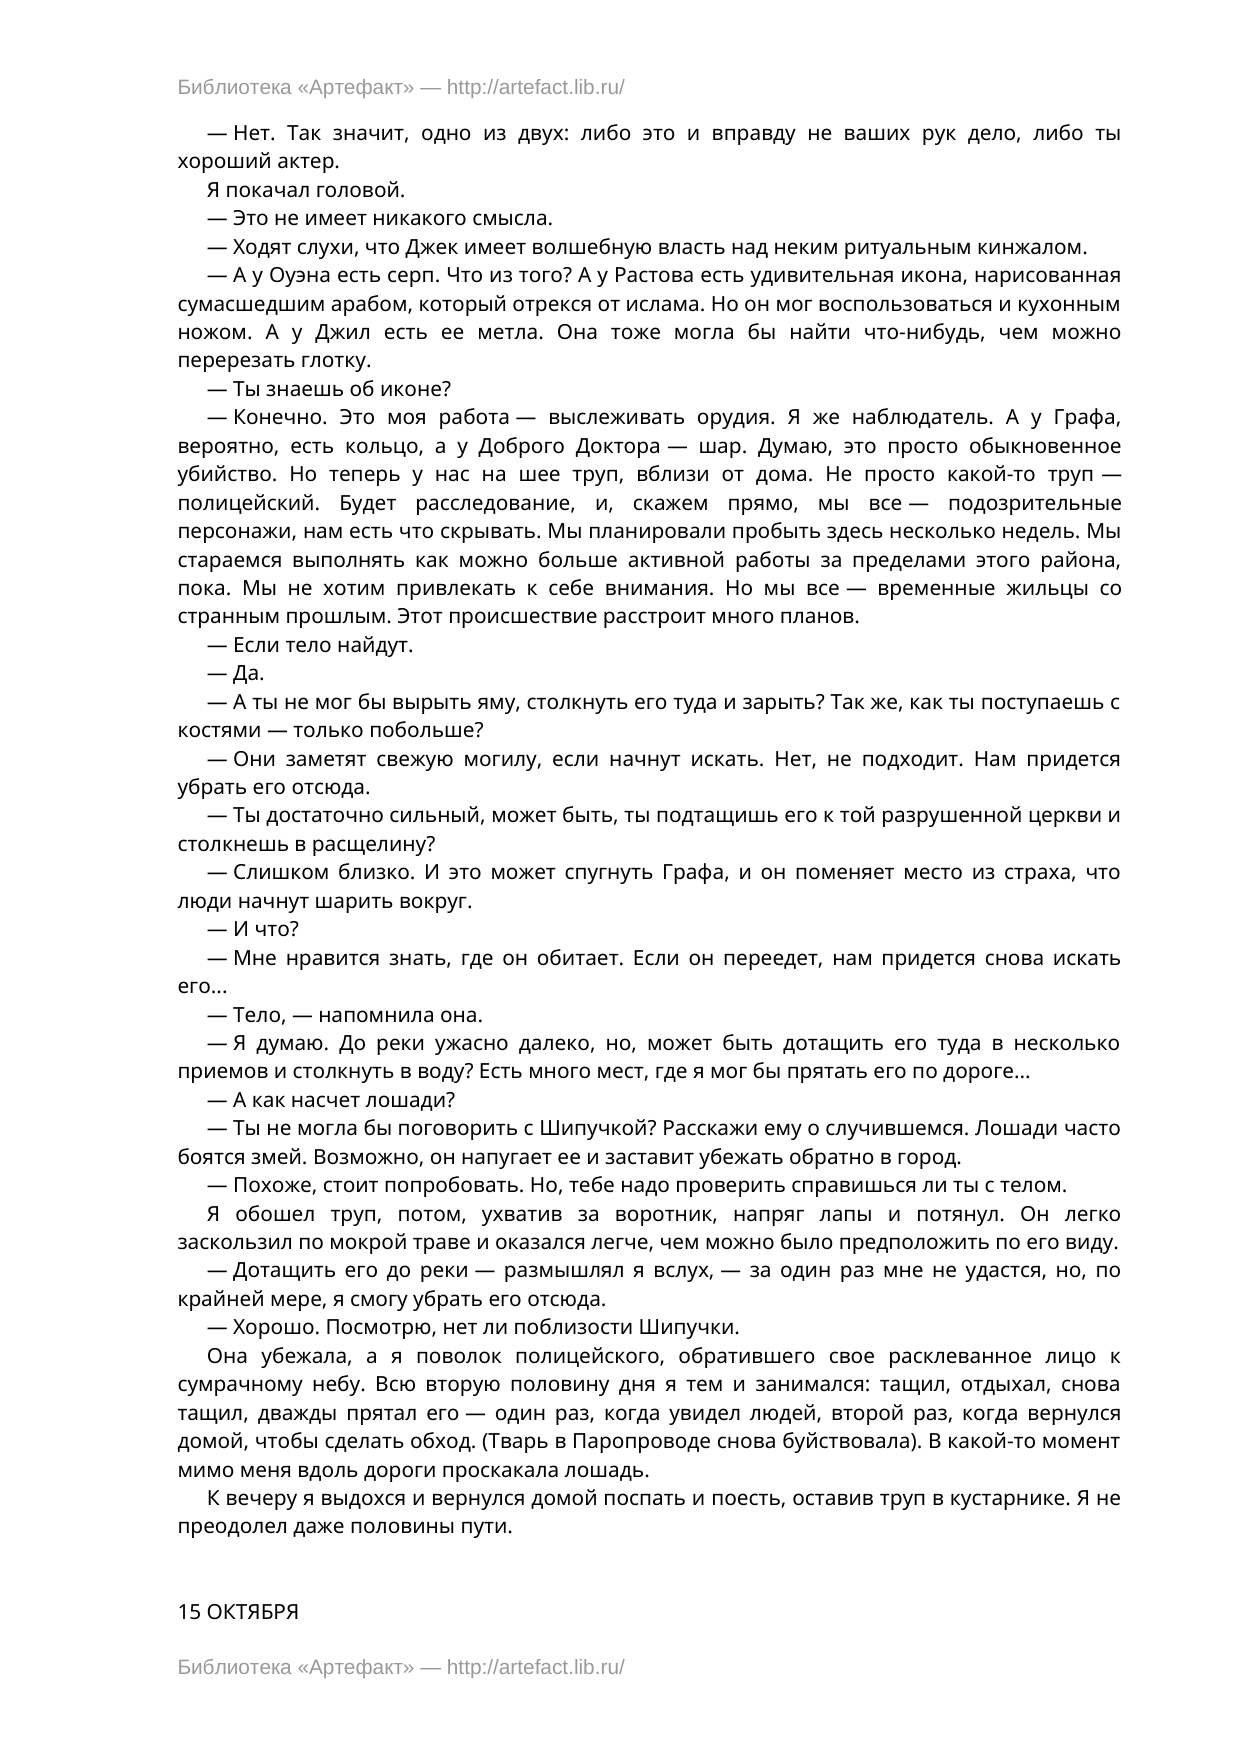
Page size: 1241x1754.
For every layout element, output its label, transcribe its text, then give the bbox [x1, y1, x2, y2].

text К вечеру я выдохся и вернулся домой поспать и поесть, оставив труп в кустарнике. Я не преодолел даже половины пути. [177, 1483, 1122, 1540]
text — Конечно. Это моя работа — выслеживать орудия. Я же наблюдатель. А у Графа, вероятно, есть кольцо, а у Доброго Доктора — шар. Думаю, это просто обыкновенное убийство. Но теперь у нас на шее труп, вблизи от дома. Не просто какой-то труп — полицейский. Будет расследование, и, скажем прямо, мы все — подозрительные персонажи, нам есть что скрывать. Мы планировали пробыть здесь несколько недель. Мы стараемся выполнять как можно больше активной работы за пределами этого района, пока. Мы не хотим привлекать к себе внимания. Но мы все — временные жильцы со странным прошлым. Этот происшествие расстроит много планов. [177, 402, 1122, 630]
text Я обошел труп, потом, ухватив за воротник, напряг лапы и потянул. Он легко заскользил по мокрой траве и оказался легче, чем можно было предположить по его виду. [177, 1199, 1122, 1256]
text — Да. [177, 658, 1122, 687]
text — Ты не могла бы поговорить с Шипучкой? Расскажи ему о случившемся. Лошади часто боятся змей. Возможно, он напугает ее и заставит убежать обратно в город. [177, 1113, 1122, 1170]
text — Ходят слухи, что Джек имеет волшебную власть над неким ритуальным кинжалом. [177, 232, 1122, 260]
text — Это не имеет никакого смысла. [177, 203, 1122, 232]
text — А как насчет лошади? [177, 1085, 1122, 1113]
text — Похоже, стоит попробовать. Но, тебе надо проверить справишься ли ты с телом. [177, 1170, 1122, 1199]
text Я покачал головой. [177, 175, 1122, 203]
text — Я думаю. До реки ужасно далеко, но, может быть дотащить его туда в несколько приемов и столкнуть в воду? Есть много мест, где я мог бы прятать его по дороге... [177, 1028, 1122, 1085]
text Она убежала, а я поволок полицейского, обратившего свое расклеванное лицо к сумрачному небу. Всю вторую половину дня я тем и занимался: тащил, отдыхал, снова тащил, дважды прятал его — один раз, когда увидел людей, второй раз, когда вернулся домой, чтобы сделать обход. (Тварь в Паропроводе снова буйствовала). В какой-то момент мимо меня вдоль дороги проскакала лошадь. [177, 1341, 1122, 1483]
text — Хорошо. Посмотрю, нет ли поблизости Шипучки. [177, 1312, 1122, 1341]
text — А ты не мог бы вырыть яму, столкнуть его туда и зарыть? Так же, как ты поступаешь с костями — только побольше? [177, 687, 1122, 744]
text 15 ОКТЯБРЯ [177, 1597, 1122, 1625]
text — Слишком близко. И это может спугнуть Графа, и он поменяет место из страха, что люди начнут шарить вокруг. [177, 857, 1122, 914]
text — Если тело найдут. [177, 630, 1122, 658]
text — Ты знаешь об иконе? [177, 374, 1122, 402]
text — Ты достаточно сильный, может быть, ты подтащишь его к той разрушенной церкви и столкнешь в расщелину? [177, 801, 1122, 857]
text — Нет. Так значит, одно из двух: либо это и вправду не ваших рук дело, либо ты хороший актер. [177, 118, 1122, 175]
text — А у Оуэна есть серп. Что из того? А у Растова есть удивительная икона, нарисованная сумасшедшим арабом, который отрекся от ислама. Но он мог воспользоваться и кухонным ножом. А у Джил есть ее метла. Она тоже могла бы найти что-нибудь, чем можно перерезать глотку. [177, 260, 1122, 374]
text — Мне нравится знать, где он обитает. Если он переедет, нам придется снова искать его... [177, 943, 1122, 1000]
text — Они заметят свежую могилу, если начнут искать. Нет, не подходит. Нам придется убрать его отсюда. [177, 744, 1122, 801]
text — Тело, — напомнила она. [177, 1000, 1122, 1028]
text — И что? [177, 914, 1122, 943]
text — Дотащить его до реки — размышлял я вслух, — за один раз мне не удастся, но, по крайней мере, я смогу убрать его отсюда. [177, 1256, 1122, 1312]
